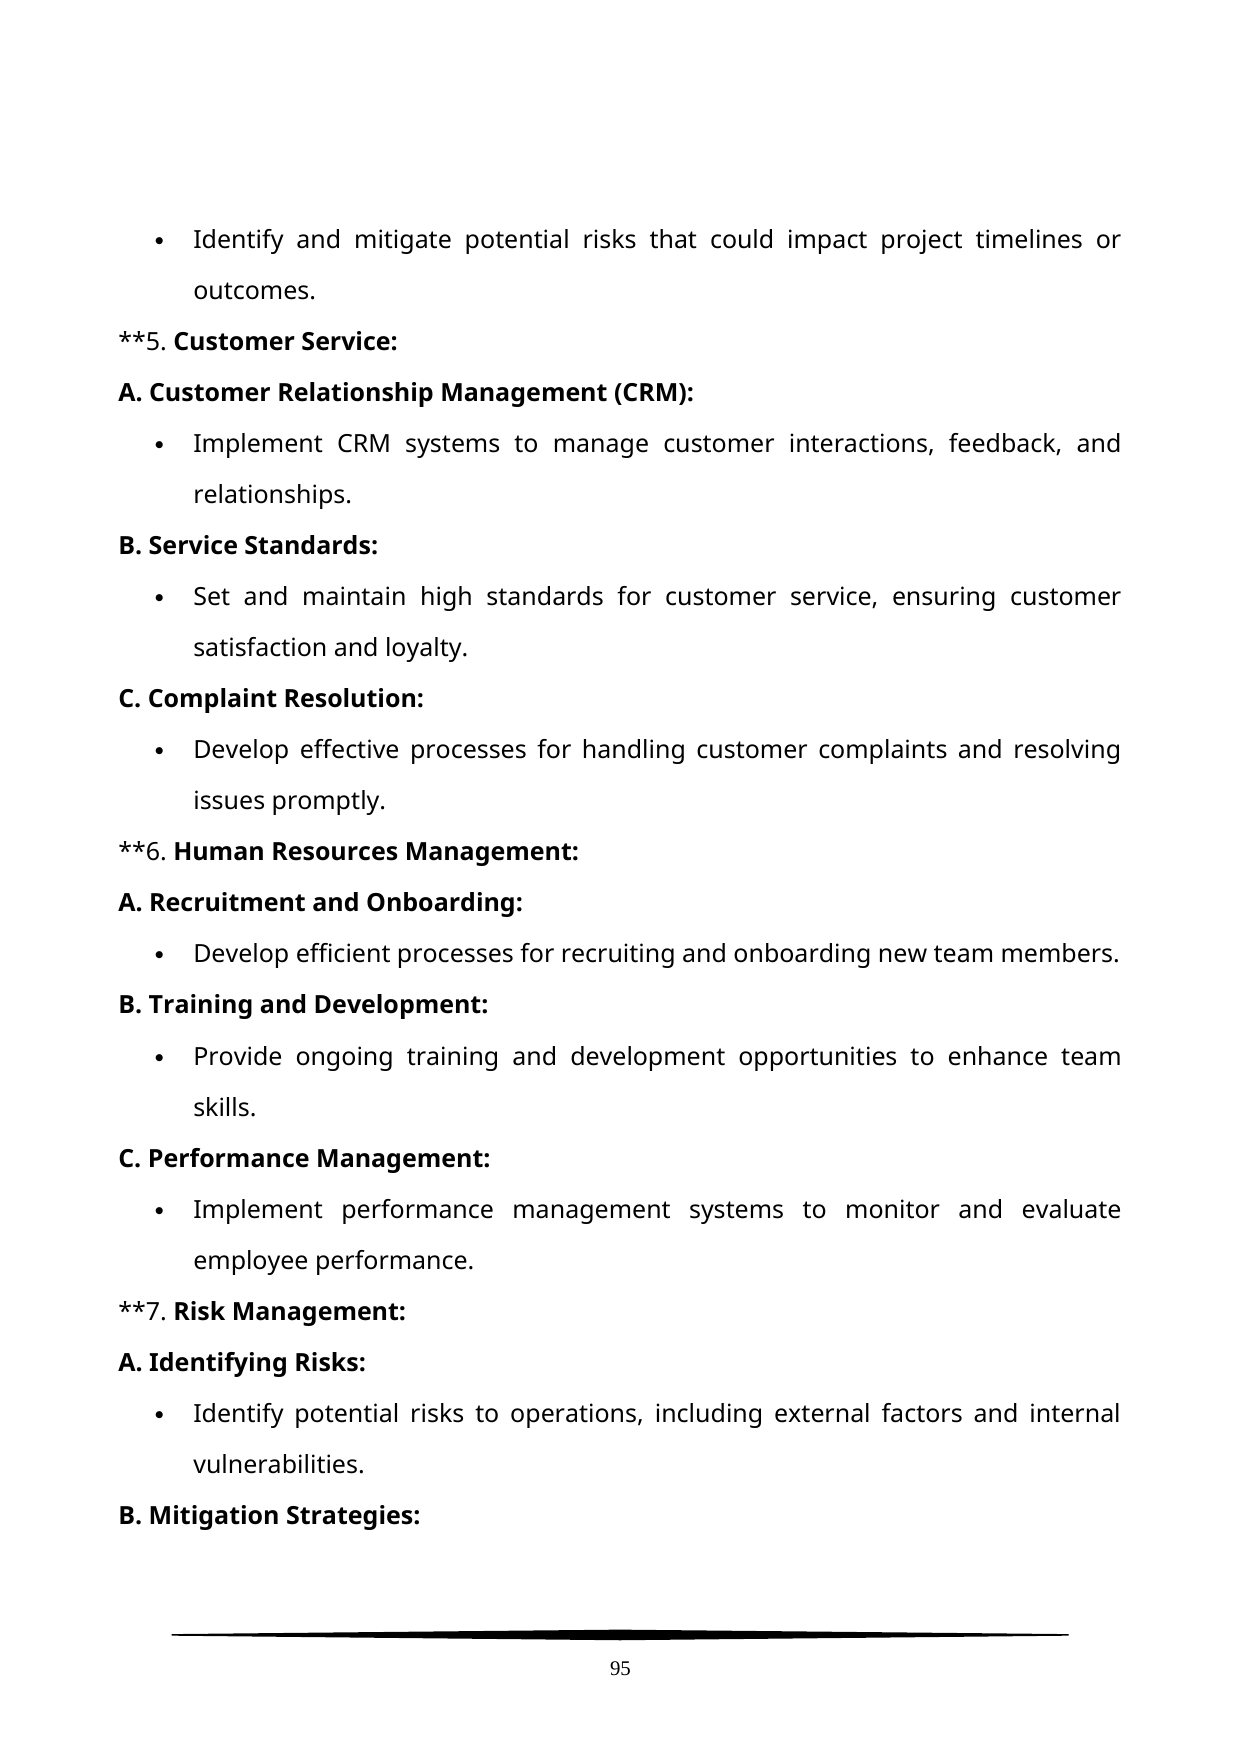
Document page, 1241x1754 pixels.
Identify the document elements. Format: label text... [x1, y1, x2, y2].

text **7. Risk Management: [118, 1293, 1122, 1327]
list Develop efficient processes for recruiting and onboarding new team members. [156, 936, 1122, 970]
list Identify and mitigate potential risks that could impact project timelines or outcomes. [156, 222, 1122, 307]
list Provide ongoing training and development opportunities to enhance team skills. [156, 1038, 1122, 1123]
text B. Training and Development: [118, 987, 1122, 1021]
list Implement CRM systems to manage customer interactions, feedback, and relationships. [156, 426, 1122, 511]
list Set and maintain high standards for customer service, ensuring customer satisfaction and loyalty. [156, 579, 1122, 664]
list Develop effective processes for handling customer complaints and resolving issues promptly. [156, 732, 1122, 817]
list Implement performance management systems to monitor and evaluate employee performance. [156, 1191, 1122, 1276]
text A. Recruitment and Onboarding: [118, 885, 1122, 919]
list Identify potential risks to operations, including external factors and internal vulnerabilities. [156, 1396, 1122, 1481]
text C. Complaint Resolution: [118, 681, 1122, 715]
text **5. Customer Service: [118, 324, 1122, 358]
text B. Mitigation Strategies: [118, 1498, 1122, 1532]
text A. Identifying Risks: [118, 1344, 1122, 1378]
text C. Performance Management: [118, 1140, 1122, 1174]
text B. Service Standards: [118, 528, 1122, 562]
text A. Customer Relationship Management (CRM): [118, 375, 1122, 409]
text **6. Human Resources Management: [118, 834, 1122, 868]
